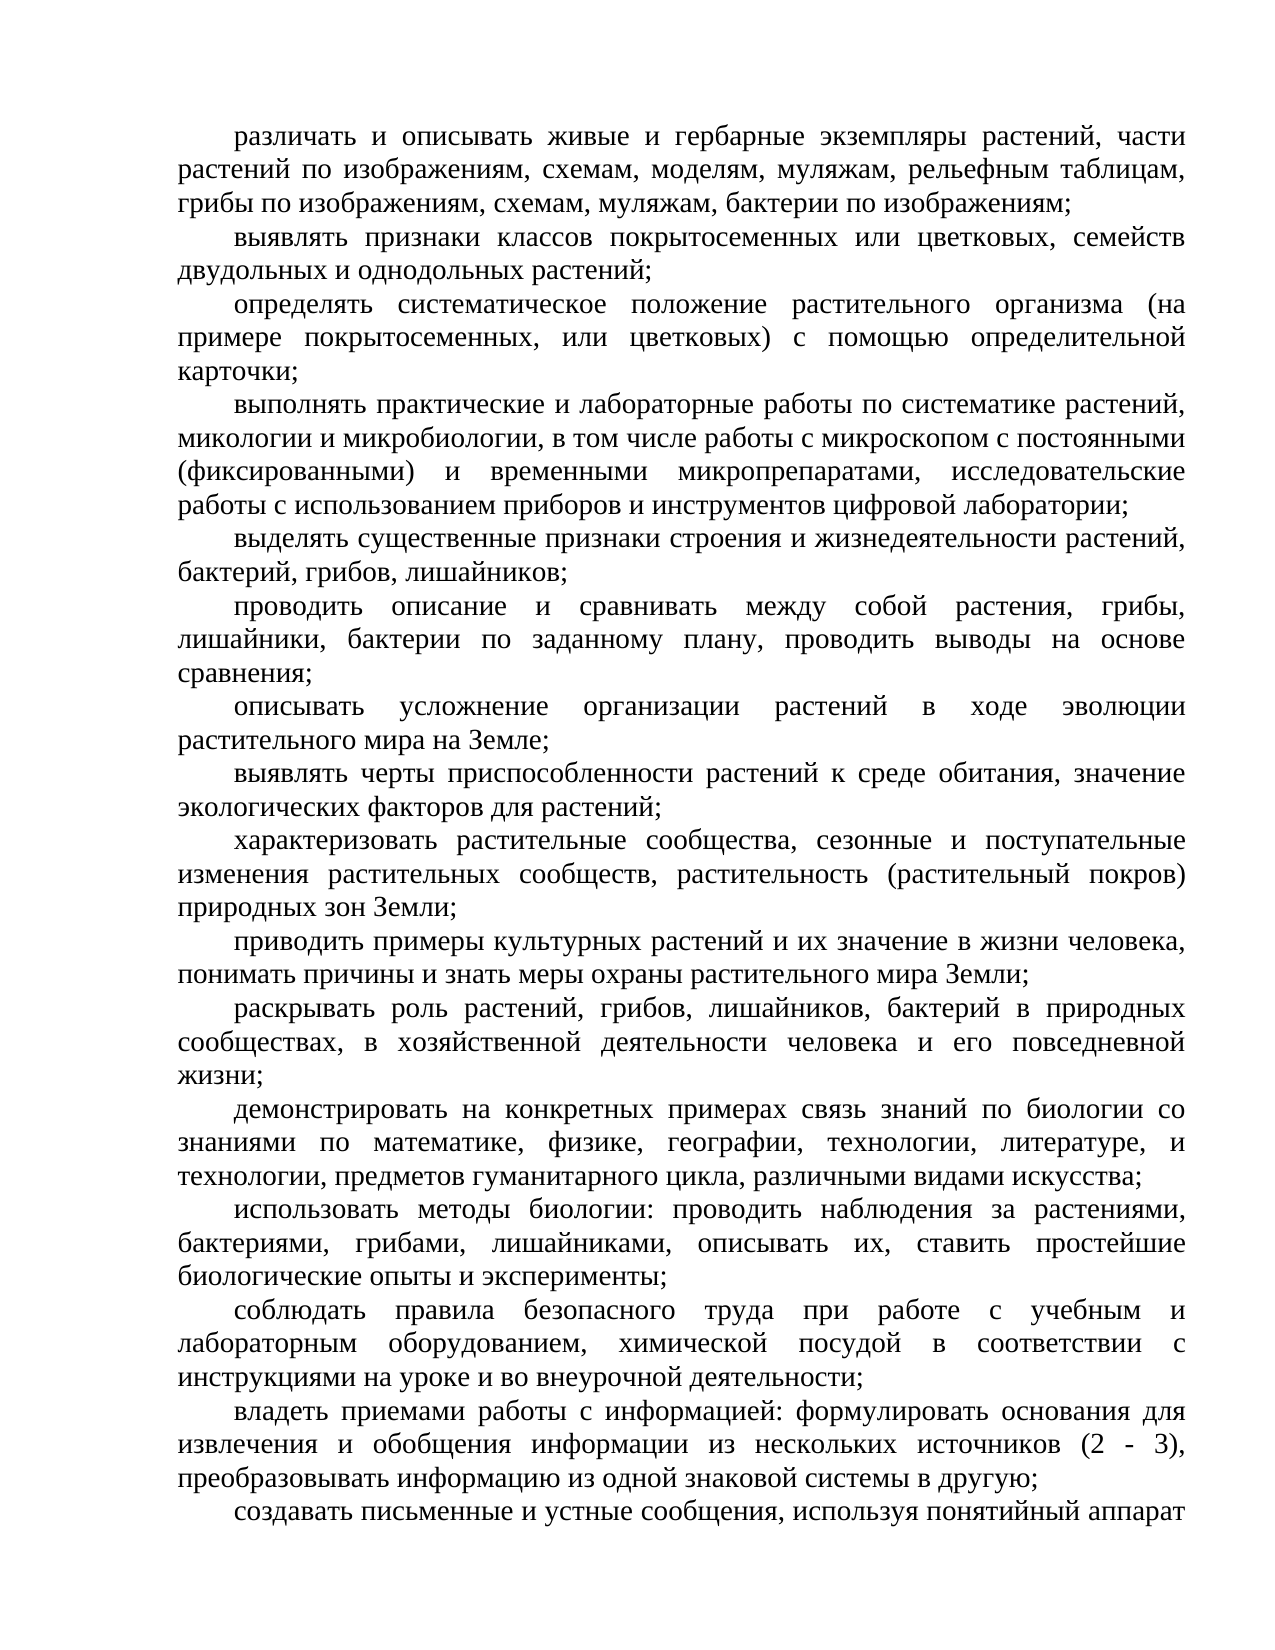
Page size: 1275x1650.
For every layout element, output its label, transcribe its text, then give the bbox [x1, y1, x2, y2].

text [177, 1493, 1186, 1527]
text владеть приемами работы с информацией: формулировать основания для извлечения и обобщения информации из нескольких источников (2 - 3), преобразовывать информацию из одной знаковой системы в другую; [177, 1393, 1186, 1493]
text использовать методы биологии: проводить наблюдения за растениями, бактериями, грибами, лишайниками, описывать их, ставить простейшие биологические опыты и эксперименты; [177, 1191, 1186, 1292]
text выделять существенные признаки строения и жизнедеятельности растений, бактерий, грибов, лишайников; [177, 521, 1186, 588]
text выполнять практические и лабораторные работы по систематике растений, микологии и микробиологии, в том числе работы с микроскопом с постоянными (фиксированными) и временными микропрепаратами, исследовательские работы с использованием приборов и инструментов цифровой лаборатории; [177, 386, 1186, 521]
text проводить описание и сравнивать между собой растения, грибы, лишайники, бактерии по заданному плану, проводить выводы на основе сравнения; [177, 588, 1186, 688]
text выявлять признаки классов покрытосеменных или цветковых, семейств двудольных и однодольных растений; [177, 219, 1186, 286]
text определять систематическое положение растительного организма (на примере покрытосеменных, или цветковых) с помощью определительной карточки; [177, 286, 1186, 386]
text соблюдать правила безопасного труда при работе с учебным и лабораторным оборудованием, химической посудой в соответствии с инструкциями на уроке и во внеурочной деятельности; [177, 1292, 1186, 1393]
text описывать усложнение организации растений в ходе эволюции растительного мира на Земле; [177, 688, 1186, 755]
text выявлять черты приспособленности растений к среде обитания, значение экологических факторов для растений; [177, 755, 1186, 822]
text характеризовать растительные сообщества, сезонные и поступательные изменения растительных сообществ, растительность (растительный покров) природных зон Земли; [177, 822, 1186, 923]
text раскрывать роль растений, грибов, лишайников, бактерий в природных сообществах, в хозяйственной деятельности человека и его повседневной жизни; [177, 990, 1186, 1091]
text демонстрировать на конкретных примерах связь знаний по биологии со знаниями по математике, физике, географии, технологии, литературе, и технологии, предметов гуманитарного цикла, различными видами искусства; [177, 1091, 1186, 1191]
text различать и описывать живые и гербарные экземпляры растений, части растений по изображениям, схемам, моделям, муляжам, рельефным таблицам, грибы по изображениям, схемам, муляжам, бактерии по изображениям; [177, 118, 1186, 219]
text приводить примеры культурных растений и их значение в жизни человека, понимать причины и знать меры охраны растительного мира Земли; [177, 923, 1186, 990]
